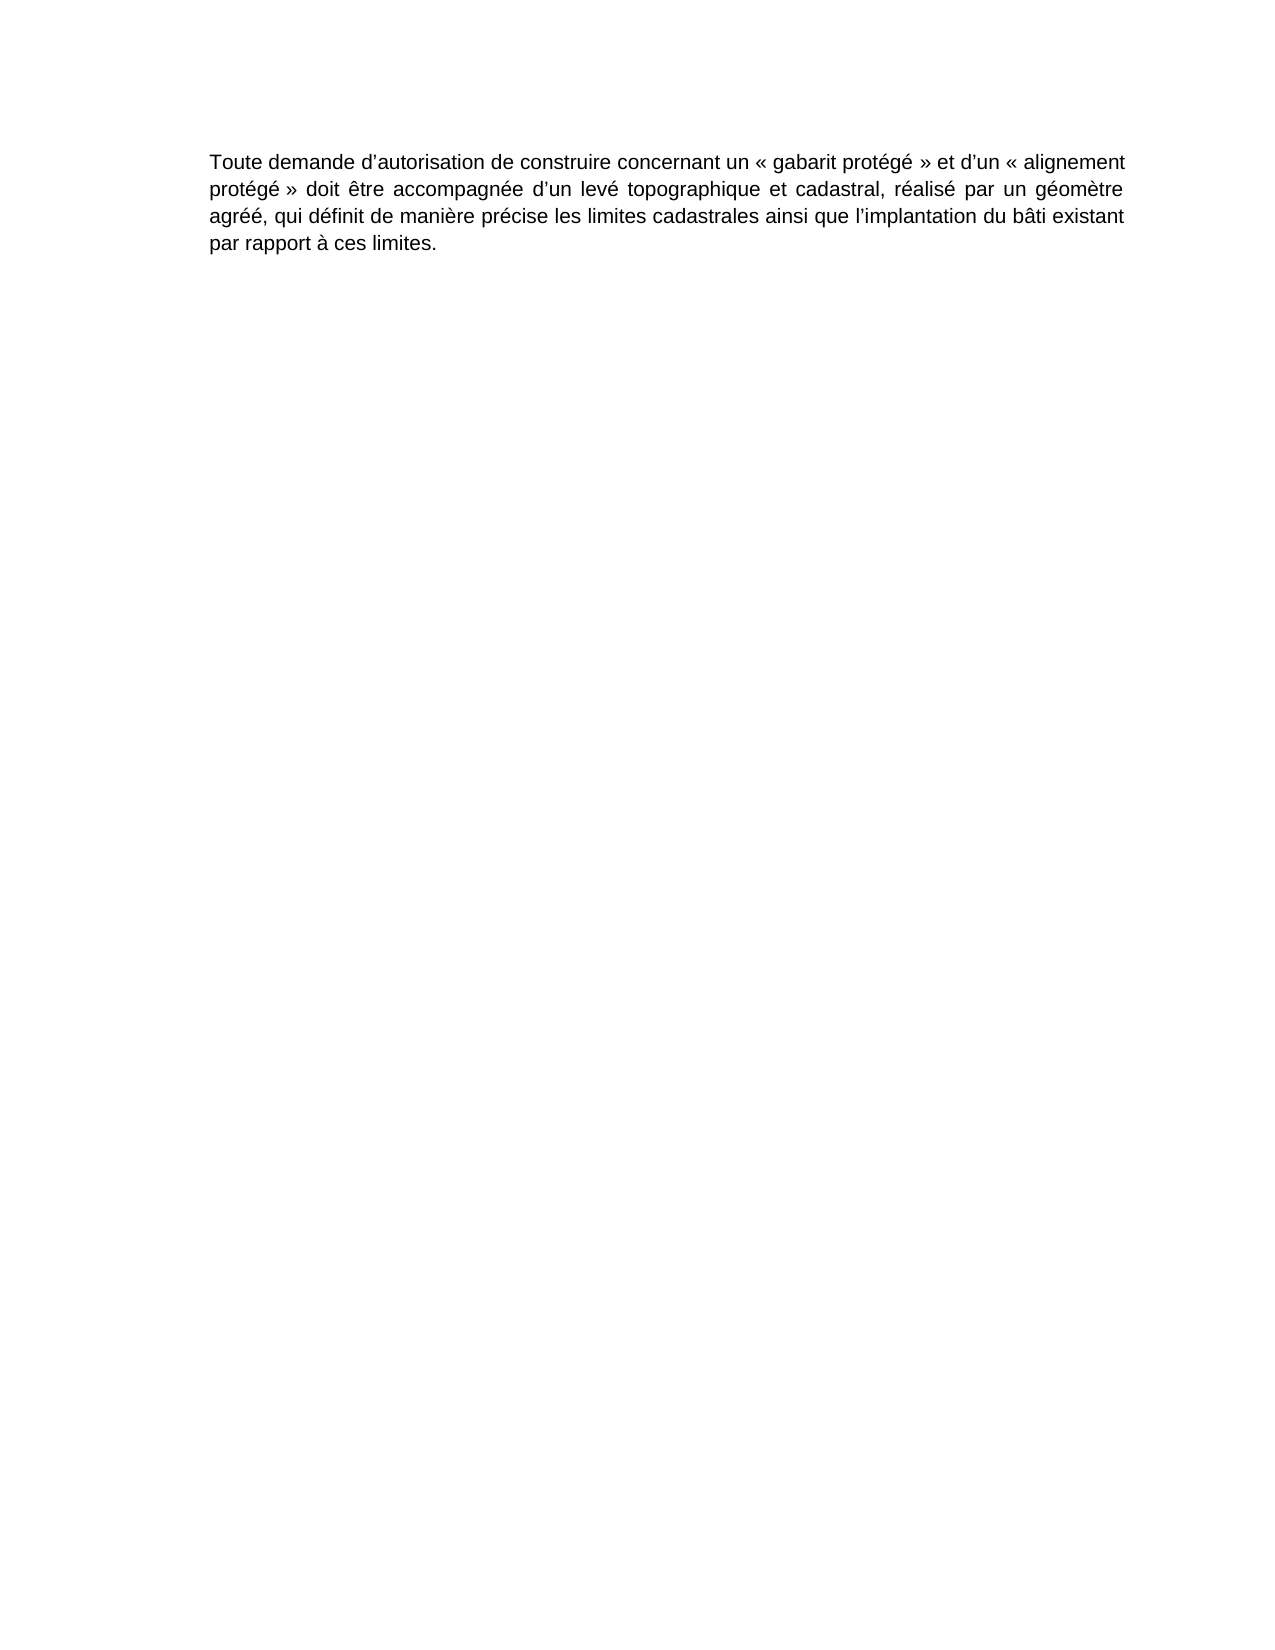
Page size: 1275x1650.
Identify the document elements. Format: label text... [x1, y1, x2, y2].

text Toute demande d’autorisation de construire concernant un « gabarit protégé » et d’un « alignement protégé » doit être accompagnée d’un levé topographique et cadastral, réalisé par un géomètre agréé, qui définit de manière précise les limites cadastrales ainsi que l’implantation du bâti existant par rapport à ces limites. [209, 150, 1125, 255]
